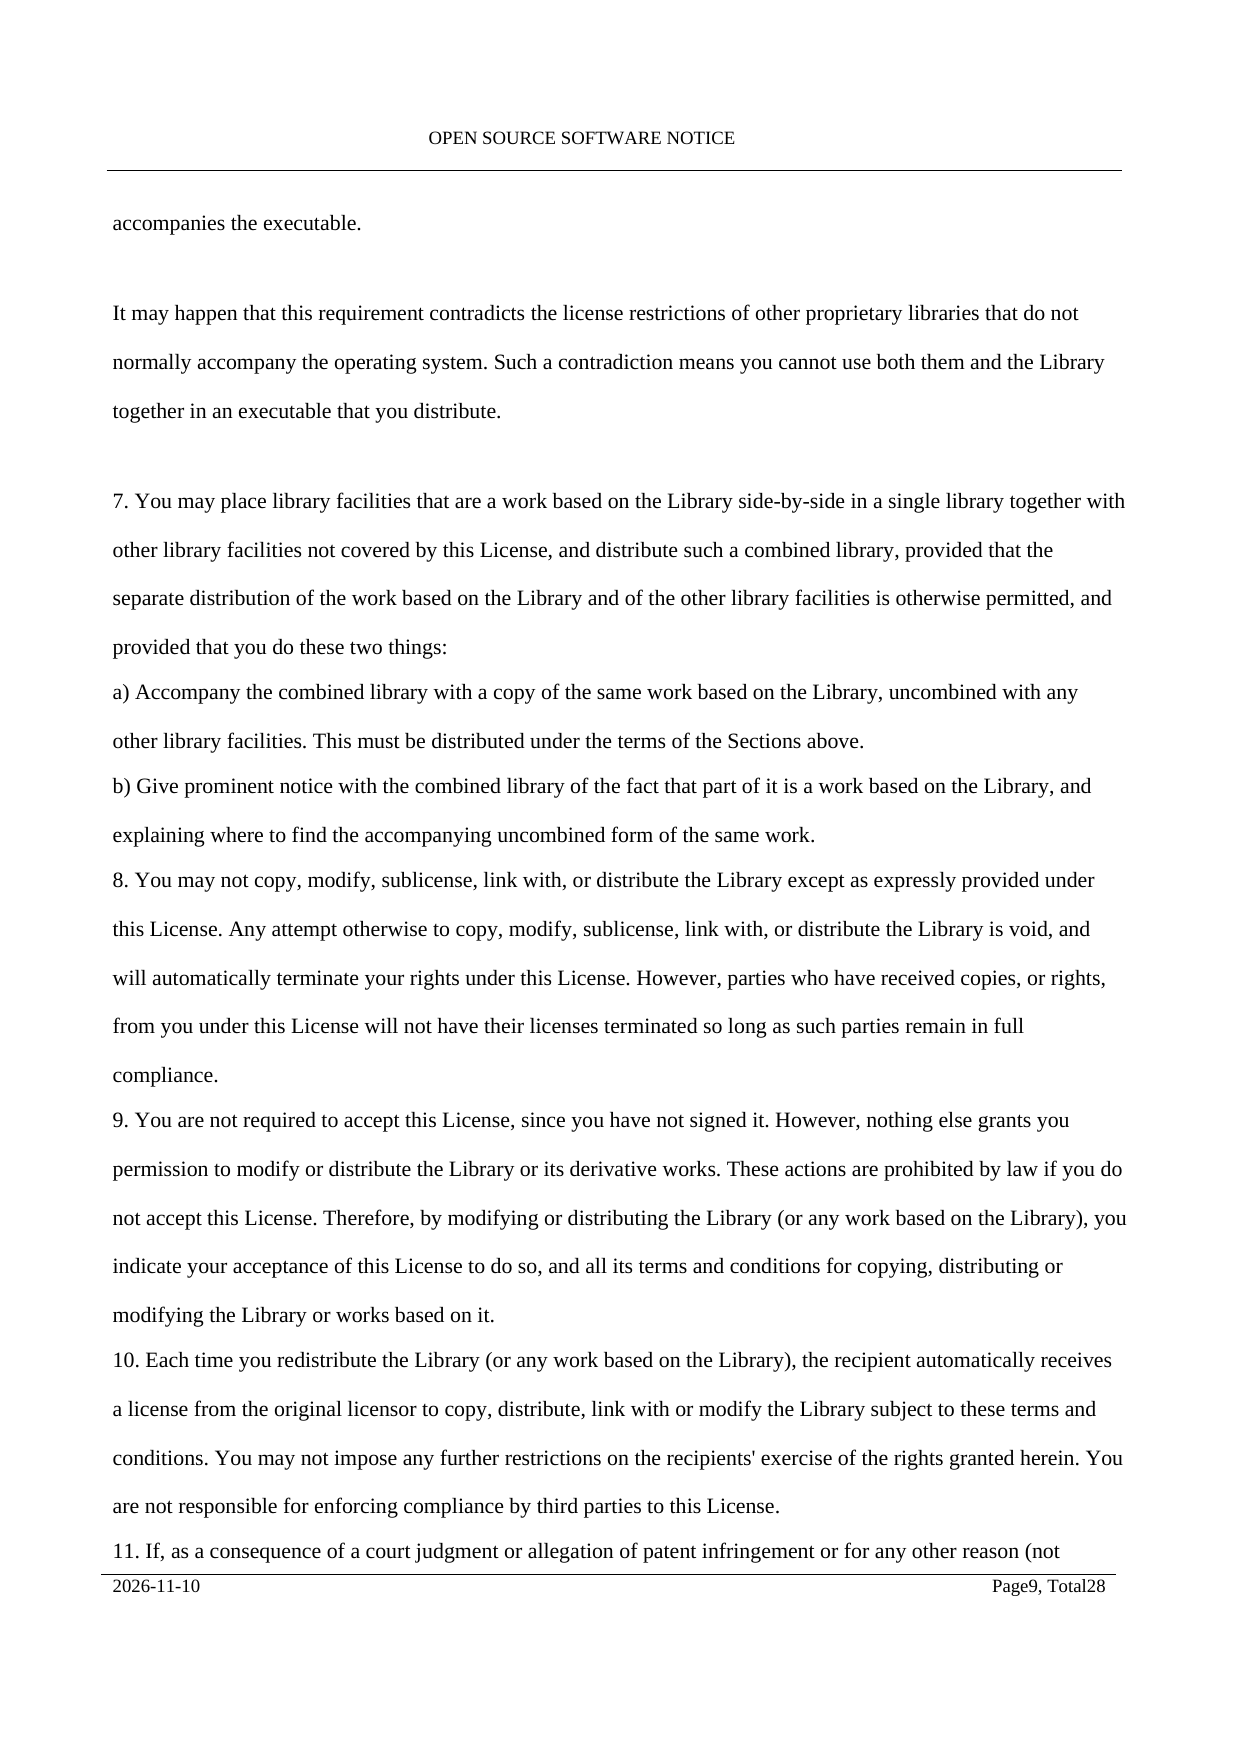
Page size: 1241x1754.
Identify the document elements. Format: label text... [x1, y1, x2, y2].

text It may happen that this requirement contradicts the license restrictions of other proprietary libraries that do not normally accompany the operating system. Such a contradiction means you cannot use both them and the Library together in an executable that you distribute. [112, 297, 1128, 427]
text 10. Each time you redistribute the Library (or any work based on the Library), the recipient automatically receives a license from the original licensor to copy, distribute, link with or modify the Library subject to these terms and conditions. You may not impose any further restrictions on the recipients' exercise of the rights granted herein. You are not responsible for enforcing compliance by third parties to this License. [112, 1343, 1128, 1522]
text a) Accompany the combined library with a copy of the same work based on the Library, uncombined with any other library facilities. This must be distributed under the terms of the Sections above. [112, 676, 1128, 757]
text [112, 206, 1128, 239]
text b) Give prominent notice with the combined library of the fact that part of it is a work based on the Library, and explaining where to find the accompanying uncombined form of the same work. [112, 769, 1128, 851]
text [112, 1535, 1128, 1567]
text 7. You may place library facilities that are a work based on the Library side-by-side in a single library together with other library facilities not covered by this License, and distribute such a combined library, provided that the separate distribution of the work based on the Library and of the other library facilities is otherwise permitted, and provided that you do these two things: [112, 484, 1128, 663]
text 9. You are not required to accept this License, since you have not signed it. However, nothing else grants you permission to modify or distribute the Library or its derivative works. These actions are prohibited by law if you do not accept this License. Therefore, by modifying or distributing the Library (or any work based on the Library), you indicate your acceptance of this License to do so, and all its terms and conditions for copying, distributing or modifying the Library or works based on it. [112, 1103, 1128, 1331]
text 8. You may not copy, modify, sublicense, link with, or distribute the Library except as expressly provided under this License. Any attempt otherwise to copy, modify, sublicense, link with, or distribute the Library is void, and will automatically terminate your rights under this License. However, parties who have received copies, or rights, from you under this License will not have their licenses terminated so long as such parties remain in full compliance. [112, 863, 1128, 1091]
